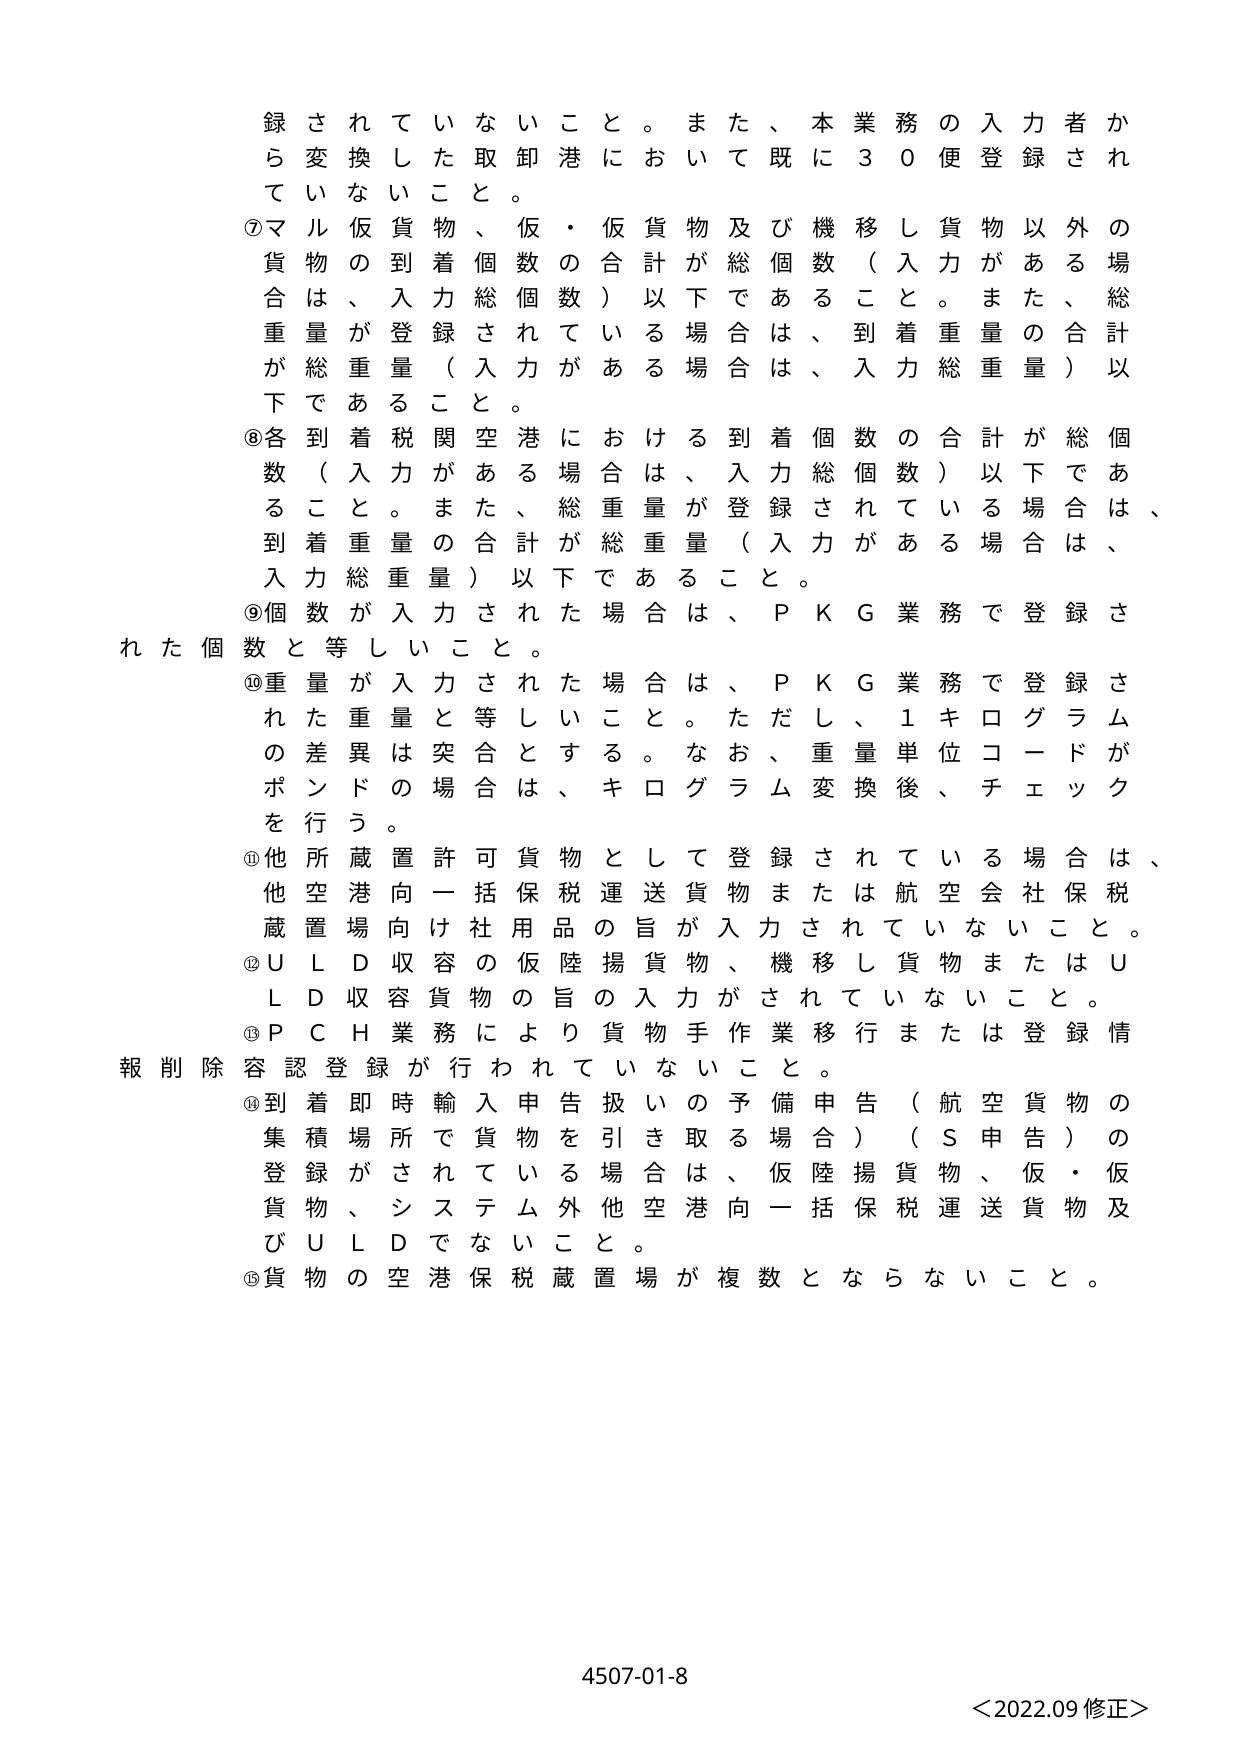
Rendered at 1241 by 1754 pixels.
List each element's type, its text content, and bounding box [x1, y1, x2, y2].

text ⑧各到着税関空港における到着個数の合計が総個数（入力がある場合は、入力総個数）以下であること。また、総重量が登録されている場合は、到着重量の合計が総重量（入力がある場合は、入力総重量）以下であること。 [222, 419, 1150, 594]
text ⑮貨物の空港保税蔵置場が複数とならないこと。 [223, 1259, 1150, 1294]
text ⑬ＰＣＨ業務により貨物手作業移行または登録情報削除容認登録が行われていないこと。 [119, 1014, 1150, 1084]
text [223, 104, 1150, 209]
text ⑫ＵＬＤ収容の仮陸揚貨物、機移し貨物またはＵＬＤ収容貨物の旨の入力がされていないこと。 [222, 944, 1150, 1014]
text ⑦マル仮貨物、仮・仮貨物及び機移し貨物以外の貨物の到着個数の合計が総個数（入力がある場合は、入力総個数）以下であること。また、総重量が登録されている場合は、到着重量の合計が総重量（入力がある場合は、入力総重量）以下であること。 [222, 209, 1150, 419]
text ⑩重量が入力された場合は、ＰＫＧ業務で登録された重量と等しいこと。ただし、１キログラムの差異は突合とする。なお、重量単位コードがポンドの場合は、キログラム変換後、チェックを行う。 [222, 664, 1150, 839]
text ⑨個数が入力された場合は、ＰＫＧ業務で登録された個数と等しいこと。 [119, 594, 1150, 664]
text ⑭到着即時輸入申告扱いの予備申告（航空貨物の集積場所で貨物を引き取る場合）（Ｓ申告）の登録がされている場合は、仮陸揚貨物、仮・仮貨物、システム外他空港向一括保税運送貨物及びＵＬＤでないこと。 [222, 1084, 1150, 1259]
text ⑪他所蔵置許可貨物として登録されている場合は、他空港向一括保税運送貨物または航空会社保税蔵置場向け社用品の旨が入力されていないこと。 [222, 839, 1150, 944]
